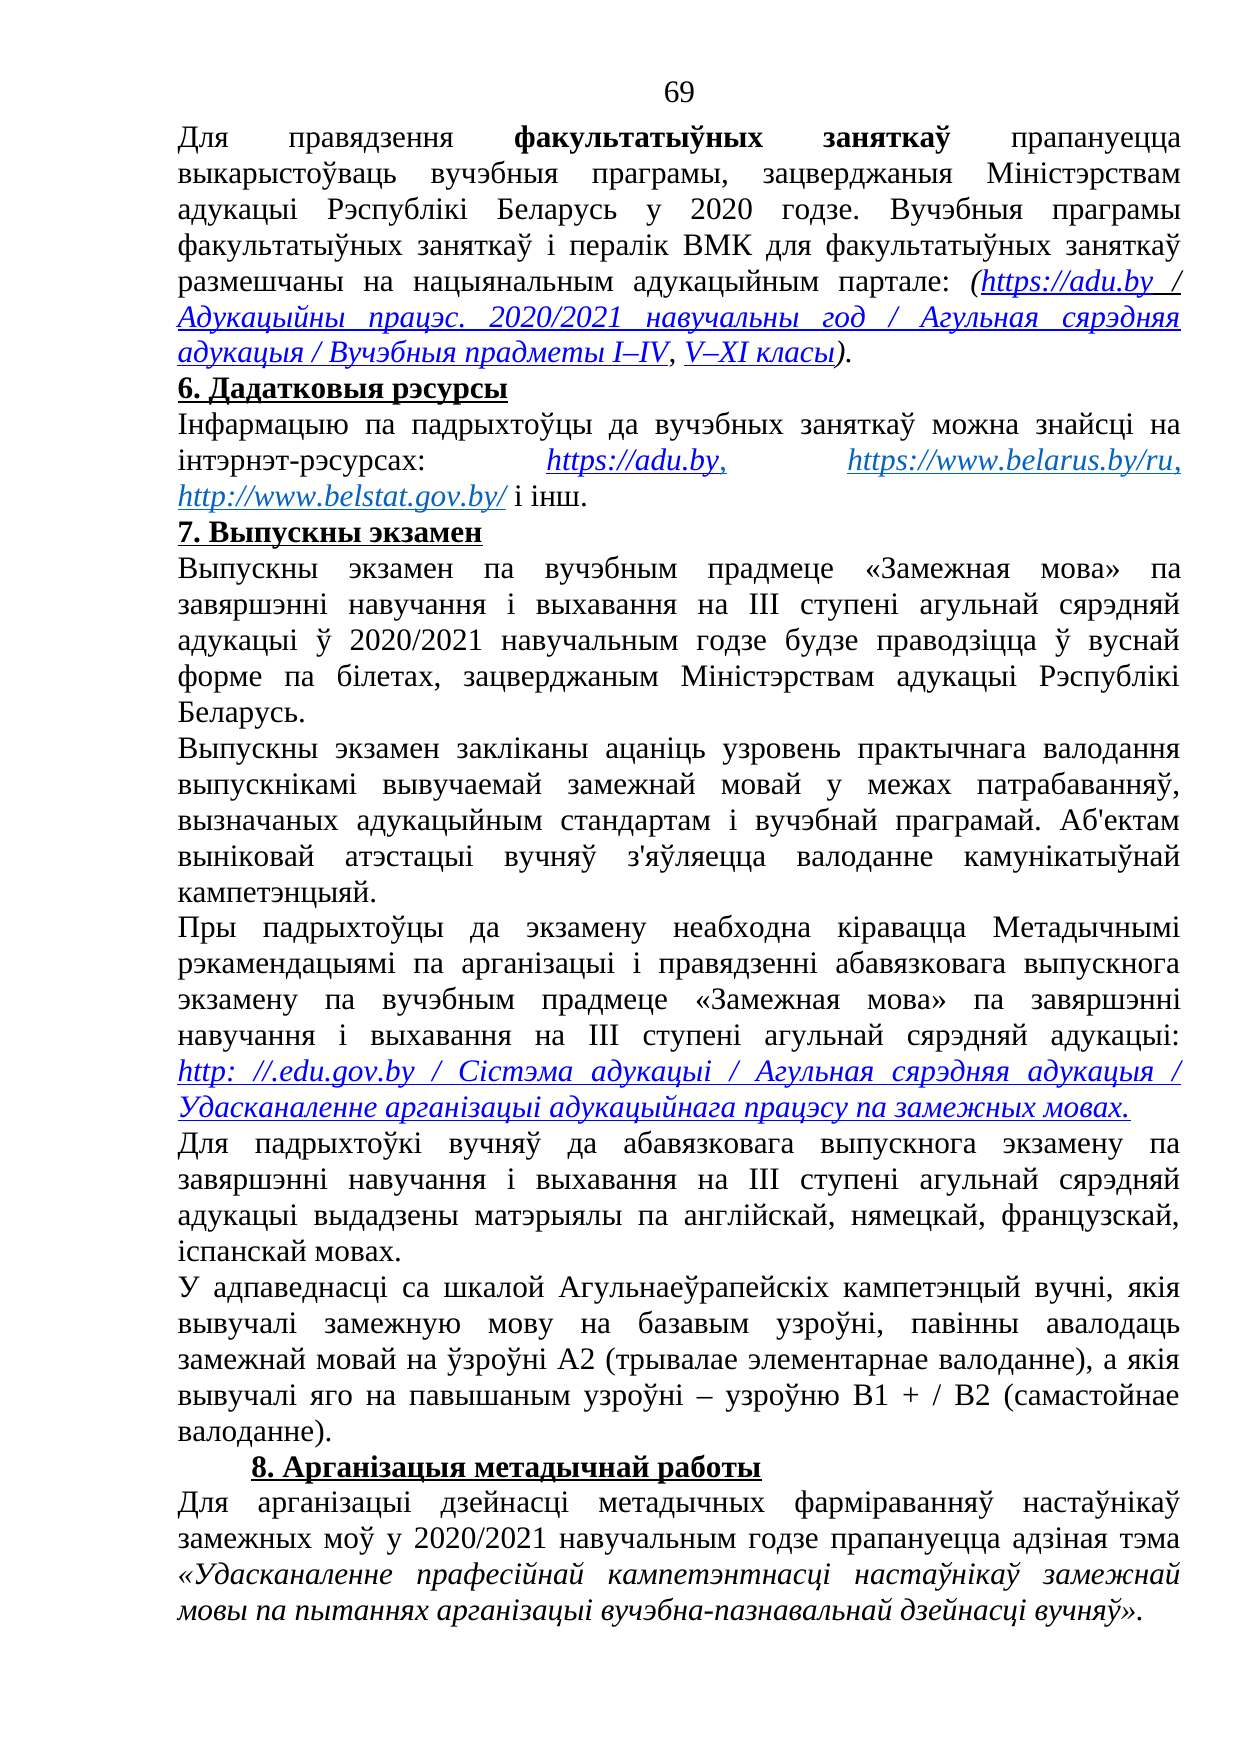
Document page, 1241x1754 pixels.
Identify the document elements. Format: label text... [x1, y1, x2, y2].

text Выпускны экзамен закліканы ацаніць узровень практычнага валодання выпускнікамі вывучаемай замежнай мовай у межах патрабаванняў, вызначаных адукацыйным стандартам і вучэбнай праграмай. Аб'ектам выніковай атэстацыі вучняў з'яўляецца валоданне камунікатыўнай кампетэнцыяй. [177, 729, 1181, 909]
text 8. Арганізацыя метадычнай работы [177, 1448, 1181, 1484]
text Пры падрыхтоўцы да экзамену неабходна кіравацца Метадычнымі рэкамендацыямі па арганізацыі і правядзенні абавязковага выпускнога экзамену па вучэбным прадмеце «Замежная мова» па завяршэнні навучання і выхавання на III ступені агульнай сярэдняй адукацыі: http: //.edu.gov.by / Сістэма адукацыі / Агульная сярэдняя адукацыя / Удасканаленне арганізацыі адукацыйнага працэсу па замежных мовах. [177, 1085, 1181, 1124]
text У адпаведнасці са шкалой Агульнаеўрапейскіх кампетэнцый вучні, якія вывучалі замежную мову на базавым узроўні, павінны авалодаць замежнай мовай на ўзроўні А2 (трывалае элементарнае валоданне), а якія вывучалі яго на павышаным узроўні – узроўню В1 + / В2 (самастойнае валоданне). [177, 1268, 1181, 1448]
text Інфармацыю па падрыхтоўцы да вучэбных заняткаў можна знайсці на інтэрнэт-рэсурсах: https://adu.by, https://www.belarus.by/ru, http://www.belstat.gov.by/ і інш. [177, 406, 1181, 513]
text Для падрыхтоўкі вучняў да абавязковага выпускнога экзамену па завяршэнні навучання і выхавання на III ступені агульнай сярэдняй адукацыі выдадзены матэрыялы па англійскай, нямецкай, французскай, іспанскай мовах. [177, 1124, 1181, 1268]
text 6. Дадатковыя рэсурсы [177, 370, 1181, 406]
text Для правядзення факультатыўных заняткаў прапануецца выкарыстоўваць вучэбныя праграмы, зацверджаныя Міністэрствам адукацыі Рэспублікі Беларусь у 2020 годзе. Вучэбныя праграмы факультатыўных заняткаў і пералік ВМК для факультатыўных заняткаў размешчаны на нацыянальным адукацыйным партале: (https://adu.by / Адукацыйны працэс. 2020/2021 навучальны год / Агульная сярэдняя адукацыя / Вучэбныя прадметы I–IV, V–XI класы). [177, 118, 1181, 329]
text Пры падрыхтоўцы да экзамену неабходна кіравацца Метадычнымі рэкамендацыямі па арганізацыі і правядзенні абавязковага выпускнога экзамену па вучэбным прадмеце «Замежная мова» па завяршэнні навучання і выхавання на III ступені агульнай сярэдняй адукацыі: http: //.edu.gov.by / Сістэма адукацыі / Агульная сярэдняя адукацыя / Удасканаленне арганізацыі адукацыйнага працэсу па замежных мовах. [177, 909, 1181, 1084]
text 7. Выпускны экзамен [177, 513, 1181, 549]
text Для арганізацыі дзейнасці метадычных фарміраванняў настаўнікаў замежных моў у 2020/2021 навучальным годзе прапануецца адзіная тэма «Удасканаленне прафесійнай кампетэнтнасці настаўнікаў замежнай мовы па пытаннях арганізацыі вучэбна-пазнавальнай дзейнасці вучняў». [177, 1484, 1181, 1627]
text Для правядзення факультатыўных заняткаў прапануецца выкарыстоўваць вучэбныя праграмы, зацверджаныя Міністэрствам адукацыі Рэспублікі Беларусь у 2020 годзе. Вучэбныя праграмы факультатыўных заняткаў і пералік ВМК для факультатыўных заняткаў размешчаны на нацыянальным адукацыйным партале: (https://adu.by / Адукацыйны працэс. 2020/2021 навучальны год / Агульная сярэдняя адукацыя / Вучэбныя прадметы I–IV, V–XI класы). [177, 330, 1181, 370]
text Выпускны экзамен па вучэбным прадмеце «Замежная мова» па завяршэнні навучання і выхавання на III ступені агульнай сярэдняй адукацыі ў 2020/2021 навучальным годзе будзе праводзіцца ў вуснай форме па білетах, зацверджаным Міністэрствам адукацыі Рэспублікі Беларусь. [177, 549, 1181, 729]
